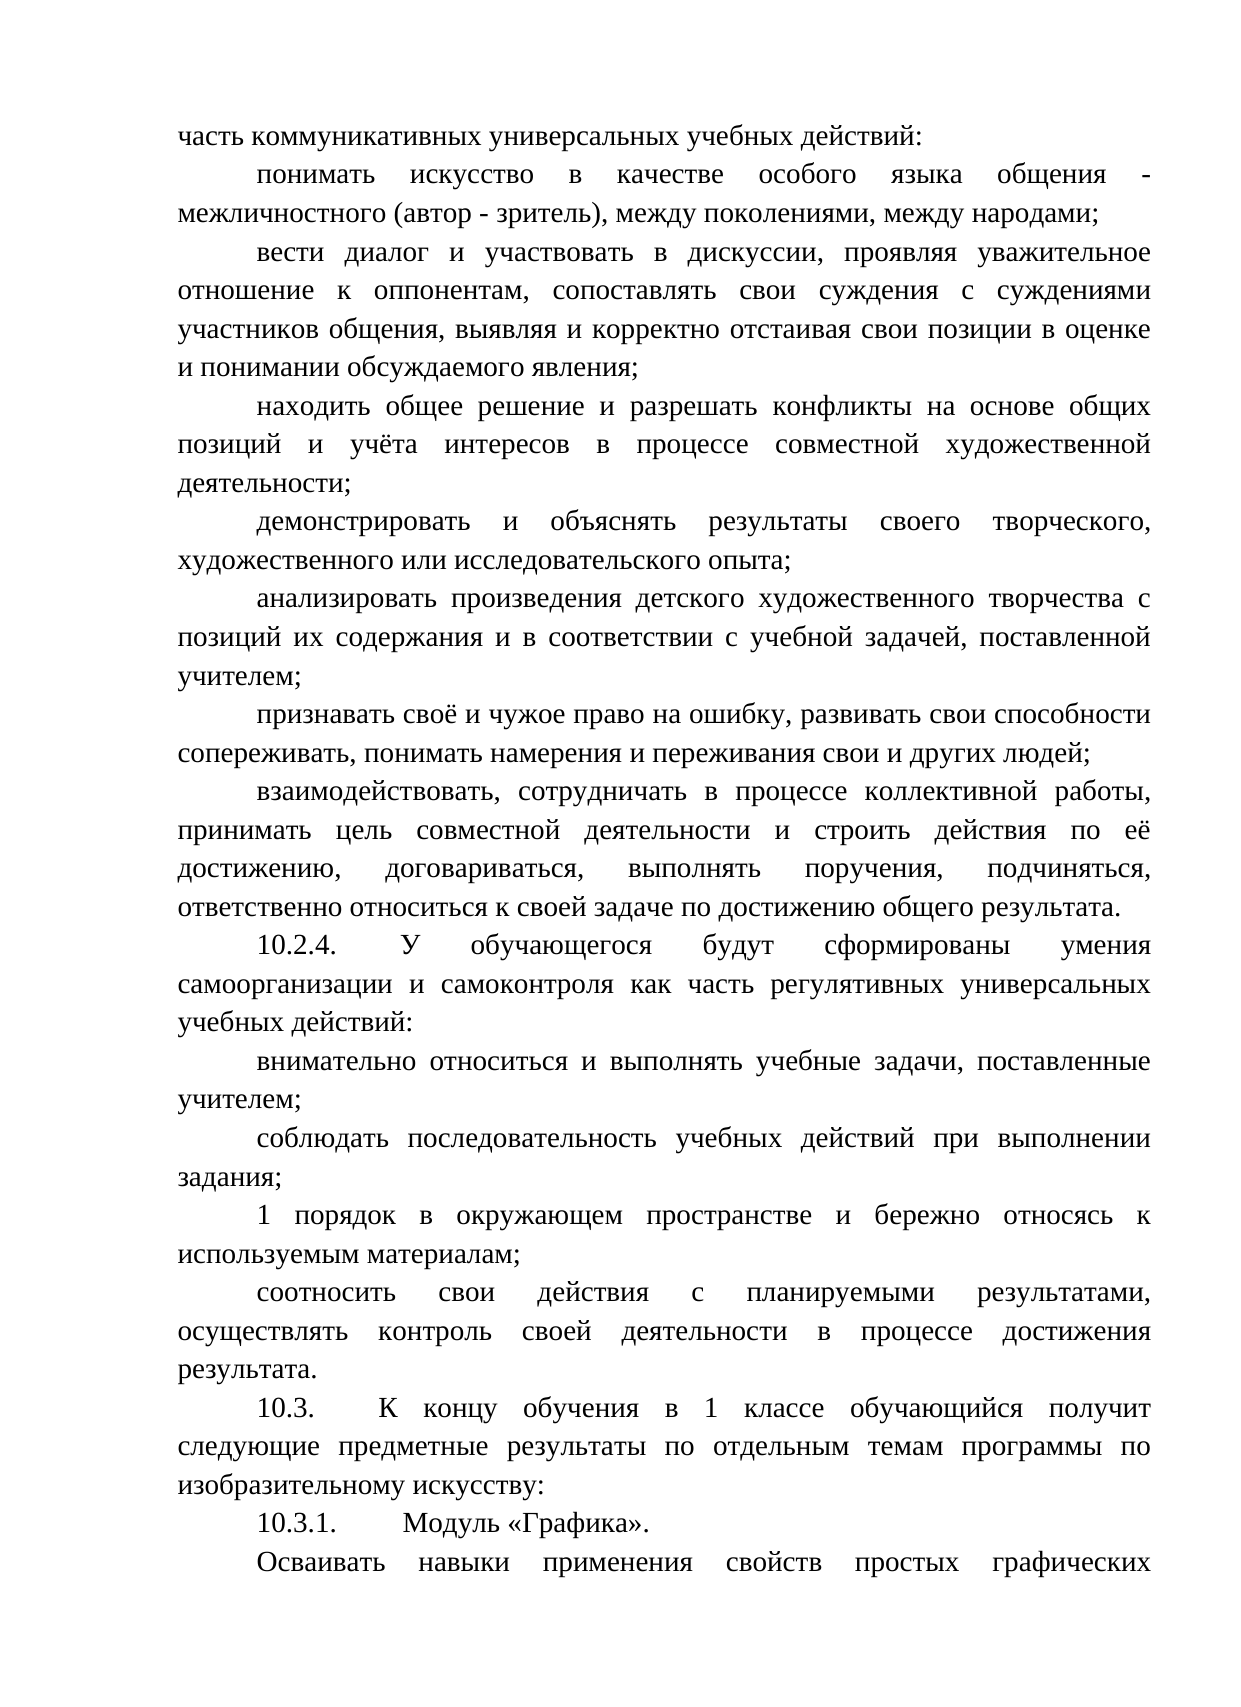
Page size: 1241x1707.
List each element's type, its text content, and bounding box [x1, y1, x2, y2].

text 1 порядок в окружающем пространстве и бережно относясь к используемым материалам; [177, 1197, 1152, 1269]
text соблюдать последовательность учебных действий при выполнении задания; [177, 1120, 1152, 1192]
text признавать своё и чужое право на ошибку, развивать свои способности сопереживать, понимать намерения и переживания свои и других людей; [177, 696, 1152, 768]
text соотносить свои действия с планируемыми результатами, осуществлять контроль своей деятельности в процессе достижения результата. [177, 1274, 1152, 1385]
text внимательно относиться и выполнять учебные задачи, поставленные учителем; [177, 1043, 1152, 1115]
text анализировать произведения детского художественного творчества с позиций их содержания и в соответствии с учебной задачей, поставленной учителем; [177, 581, 1152, 691]
list Модуль «Графика». [177, 1506, 1152, 1539]
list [177, 118, 1152, 152]
list У обучающегося будут сформированы умения самоорганизации и самоконтроля как часть регулятивных универсальных учебных действий: [177, 927, 1152, 1038]
text демонстрировать и объяснять результаты своего творческого, художественного или исследовательского опыта; [177, 503, 1152, 576]
list К концу обучения в 1 классе обучающийся получит следующие предметные результаты по отдельным темам программы по изобразительному искусству: [177, 1390, 1152, 1501]
text понимать искусство в качестве особого языка общения - межличностного (автор - зритель), между поколениями, между народами; [177, 157, 1152, 229]
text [177, 1544, 1152, 1578]
text вести диалог и участвовать в дискуссии, проявляя уважительное отношение к оппонентам, сопоставлять свои суждения с суждениями участников общения, выявляя и корректно отстаивая свои позиции в оценке и понимании обсуждаемого явления; [177, 234, 1152, 383]
text находить общее решение и разрешать конфликты на основе общих позиций и учёта интересов в процессе совместной художественной деятельности; [177, 388, 1152, 498]
text взаимодействовать, сотрудничать в процессе коллективной работы, принимать цель совместной деятельности и строить действия по её достижению, договариваться, выполнять поручения, подчиняться, ответственно относиться к своей задаче по достижению общего результата. [177, 773, 1152, 922]
